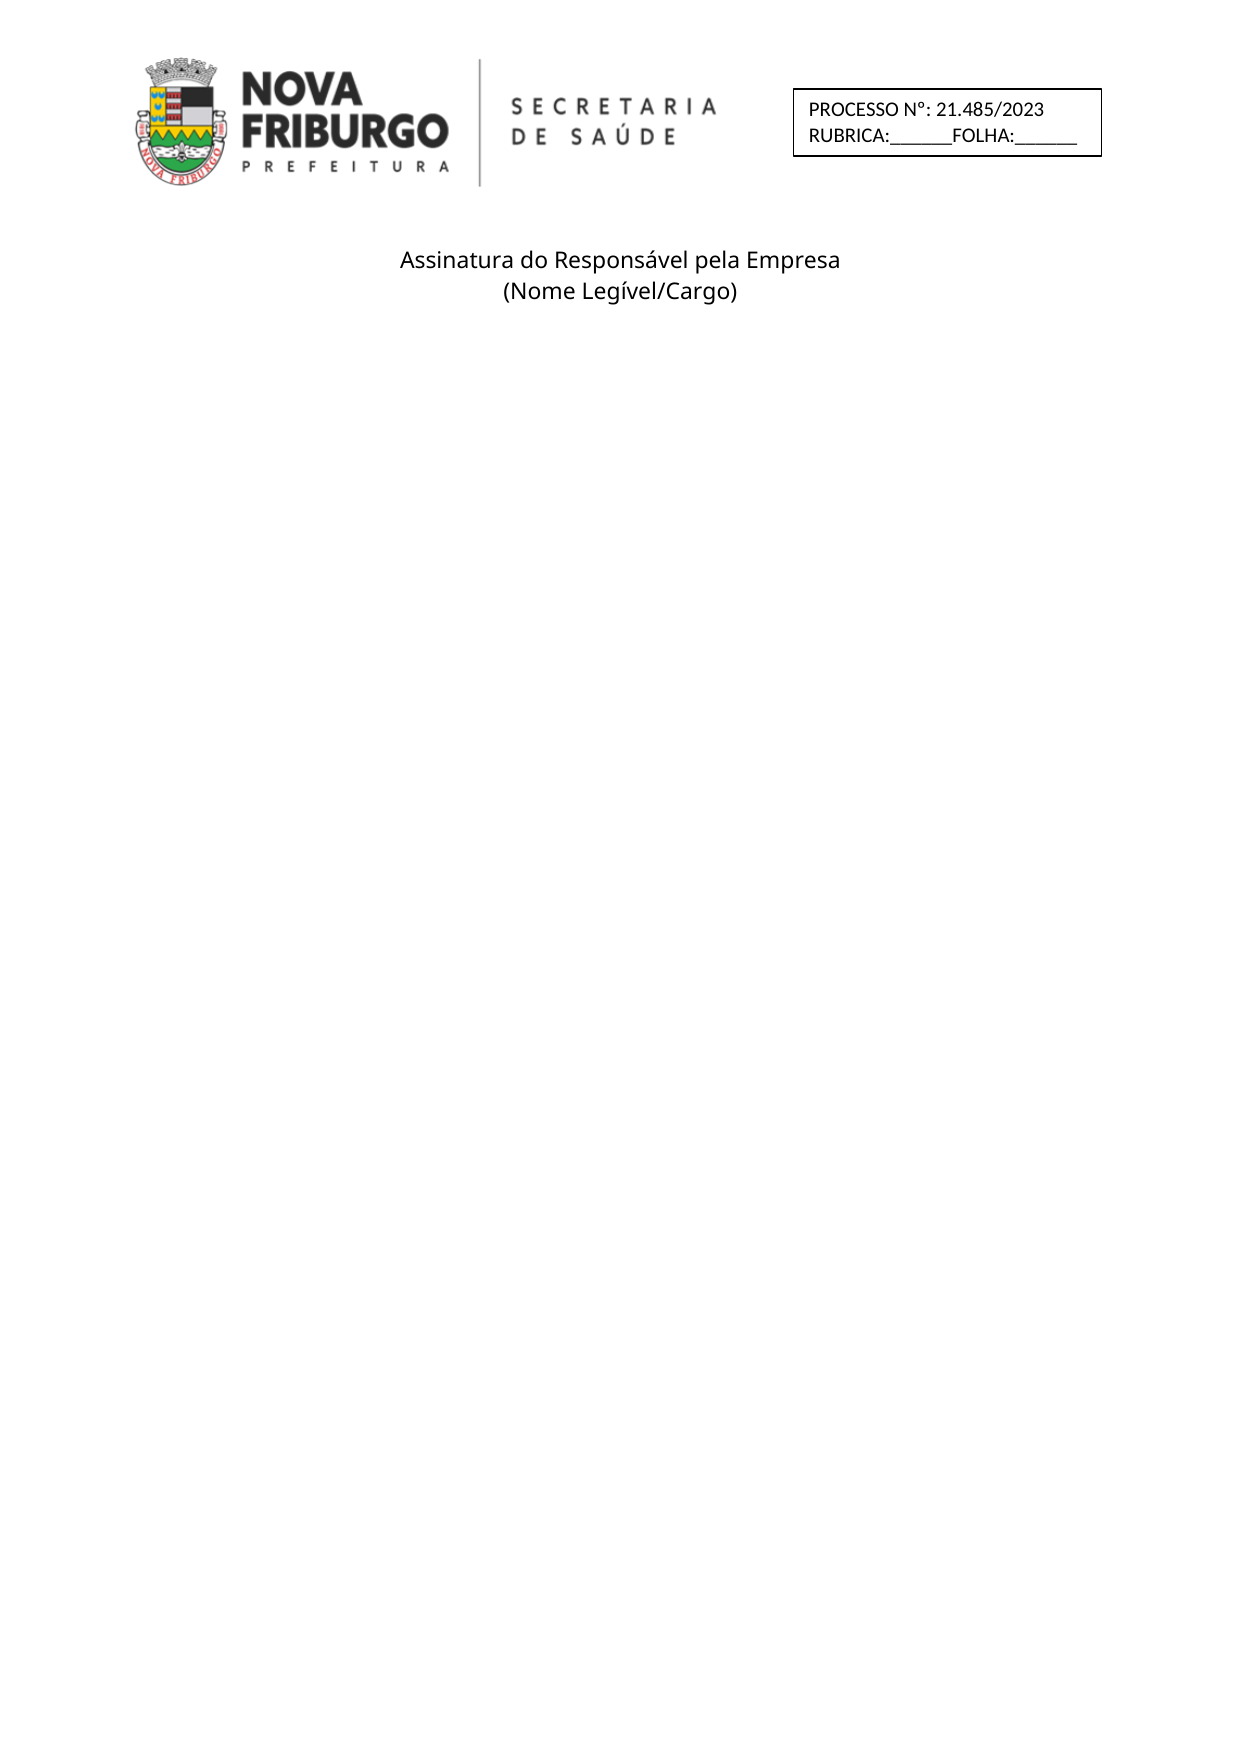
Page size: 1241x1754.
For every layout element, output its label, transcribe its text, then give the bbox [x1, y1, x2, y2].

text (Nome Legível/Cargo) [148, 275, 1092, 306]
text Assinatura do Responsável pela Empresa [148, 244, 1092, 275]
picture [123, 46, 733, 201]
